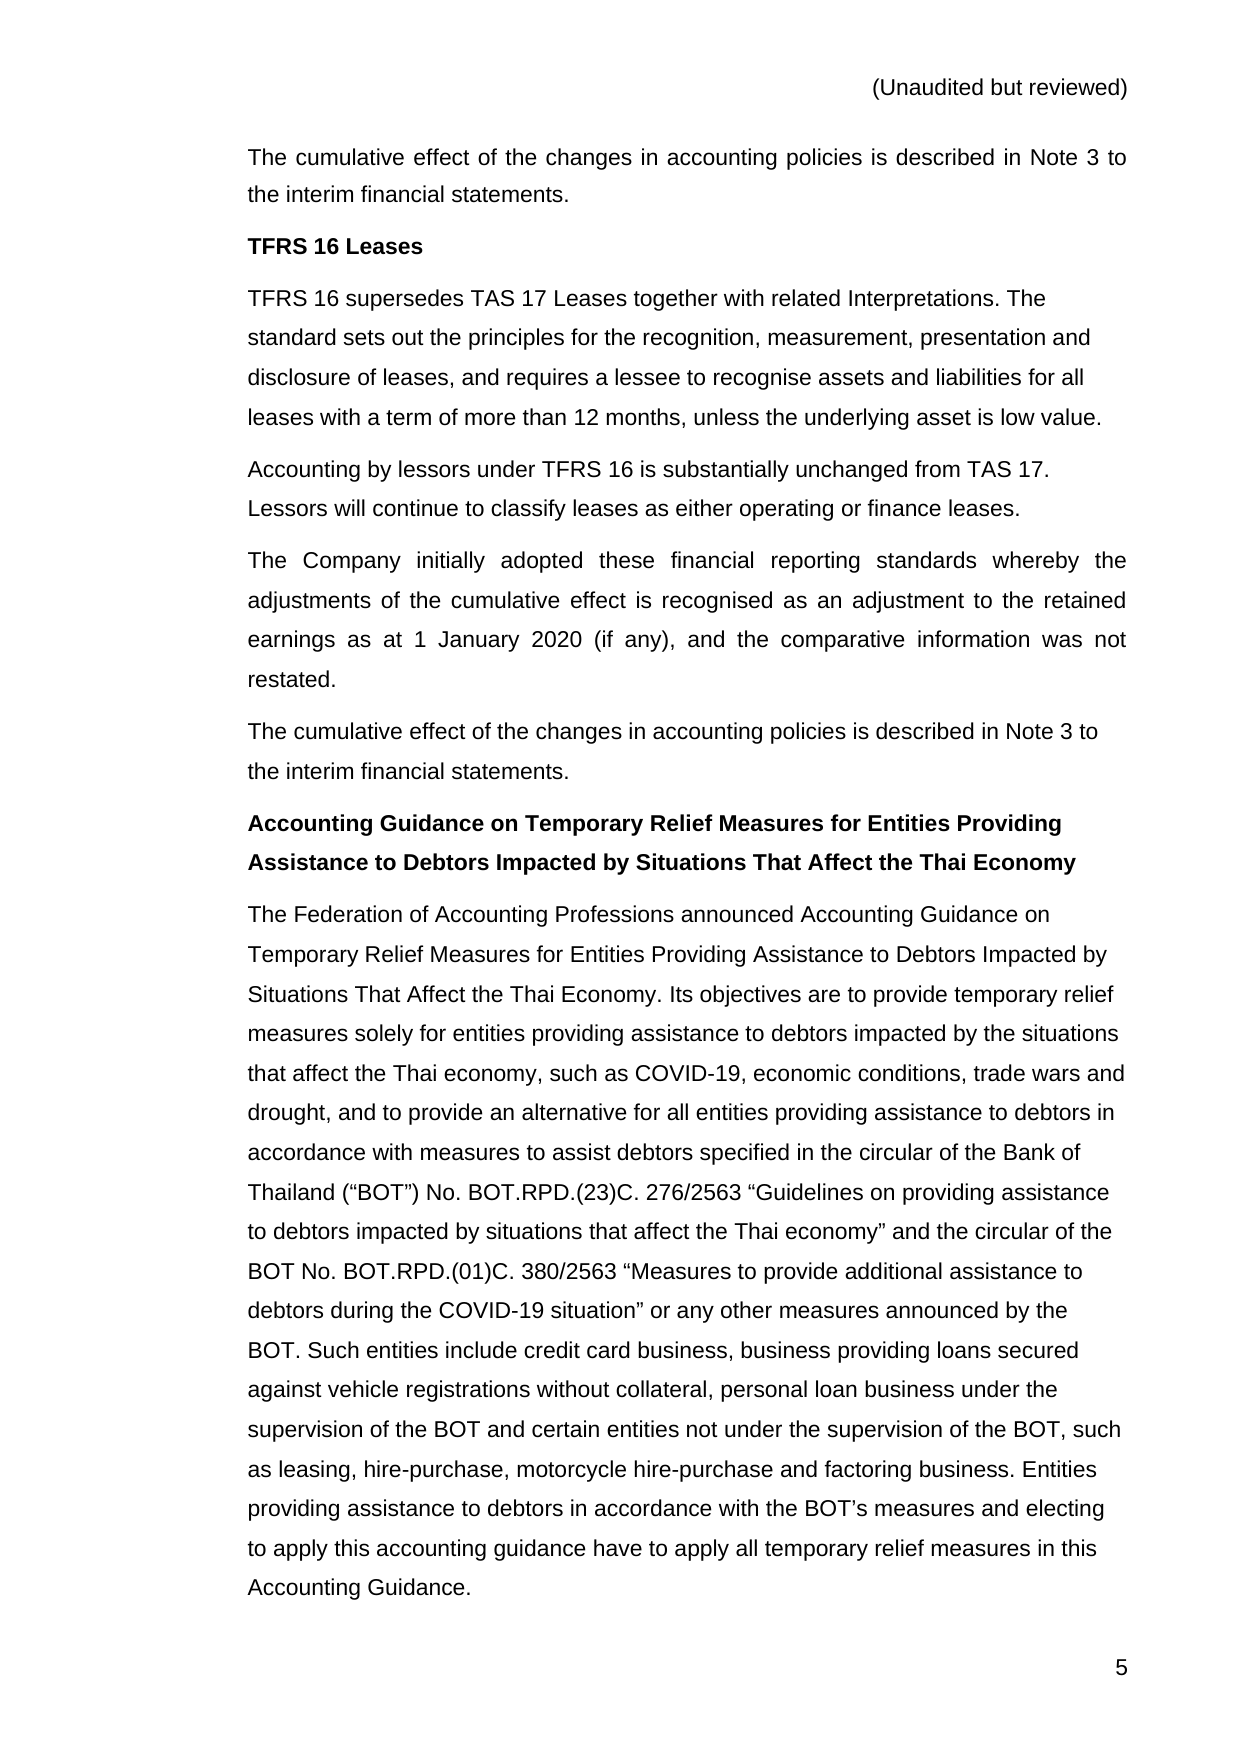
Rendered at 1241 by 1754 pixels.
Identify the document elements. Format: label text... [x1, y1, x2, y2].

text The cumulative effect of the changes in accounting policies is described in Note 3 to the interim financial statements. [247, 135, 1128, 210]
text Accounting by lessors under TFRS 16 is substantially unchanged from TAS 17. Lessors will continue to classify leases as either operating or finance leases. [247, 445, 1128, 524]
text TFRS 16 supersedes TAS 17 Leases together with related Interpretations. The standard sets out the principles for the recognition, measurement, presentation and disclosure of leases, and requires a lessee to recognise assets and liabilities for all leases with a term of more than 12 months, unless the underlying asset is low value. [247, 274, 1128, 433]
text The Federation of Accounting Professions announced Accounting Guidance on Temporary Relief Measures for Entities Providing Assistance to Debtors Impacted by Situations That Affect the Thai Economy. Its objectives are to provide temporary relief measures solely for entities providing assistance to debtors impacted by the situations that affect the Thai economy, such as COVID-19, economic conditions, trade wars and drought, and to provide an alternative for all entities providing assistance to debtors in accordance with measures to assist debtors specified in the circular of the Bank of Thailand (“BOT”) No. BOT.RPD.(23)C. 276/2563 “Guidelines on providing assistance to debtors impacted by situations that affect the Thai economy” and the circular of the BOT No. BOT.RPD.(01)C. 380/2563 “Measures to provide additional assistance to debtors during the COVID-19 situation” or any other measures announced by the BOT. Such entities include credit card business, business providing loans secured against vehicle registrations without collateral, personal loan business under the supervision of the BOT and certain entities not under the supervision of the BOT, such as leasing, hire-purchase, motorcycle hire-purchase and factoring business. Entities providing assistance to debtors in accordance with the BOT’s measures and electing to apply this accounting guidance have to apply all temporary relief measures in this Accounting Guidance. [247, 891, 1128, 1604]
text TFRS 16 Leases [247, 222, 1128, 262]
text Accounting Guidance on Temporary Relief Measures for Entities Providing Assistance to Debtors Impacted by Situations That Affect the Thai Economy [247, 799, 1128, 879]
text The cumulative effect of the changes in accounting policies is described in Note 3 to the interim financial statements. [247, 708, 1128, 787]
text The Company initially adopted these financial reporting standards whereby the adjustments of the cumulative effect is recognised as an adjustment to the retained earnings as at 1 January 2020 (if any), and the comparative information was not restated. [247, 537, 1128, 695]
